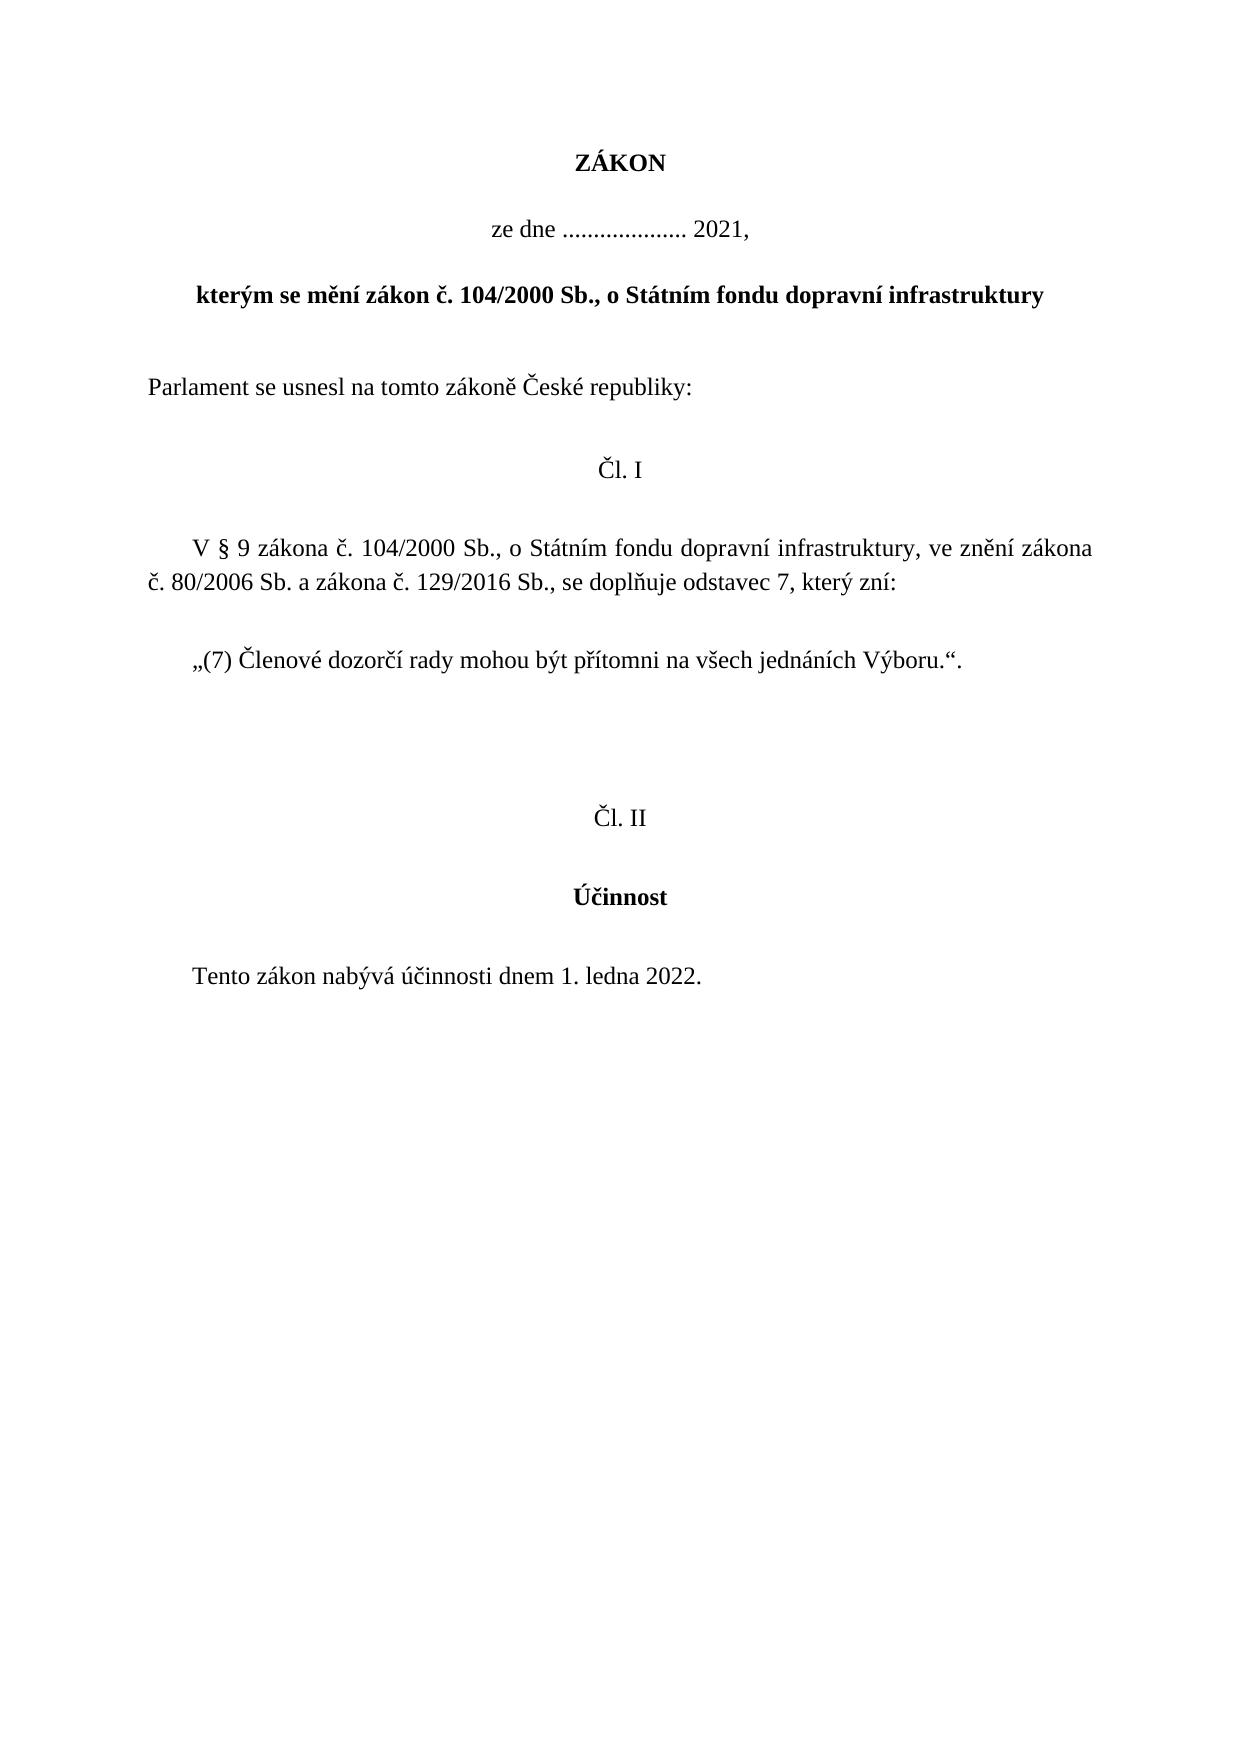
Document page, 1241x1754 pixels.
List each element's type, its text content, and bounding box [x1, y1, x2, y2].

text Parlament se usnesl na tomto zákoně České republiky: [148, 372, 1093, 400]
text „(7) Členové dozorčí rady mohou být přítomni na všech jednáních Výboru.“. [148, 645, 1093, 674]
text ZÁKON [148, 148, 1093, 176]
text Účinnost [148, 882, 1093, 911]
text V § 9 zákona č. 104/2000 Sb., o Státním fondu dopravní infrastruktury, ve znění zákona č. 80/2006 Sb. a zákona č. 129/2016 Sb., se doplňuje odstavec 7, který zní: [148, 533, 1093, 595]
text Čl. II [148, 803, 1093, 832]
text kterým se mění zákon č. 104/2000 Sb., o Státním fondu dopravní infrastruktury [148, 280, 1093, 309]
text Tento zákon nabývá účinnosti dnem 1. ledna 2022. [148, 961, 1093, 989]
text ze dne .................... 2021, [148, 214, 1093, 243]
text Čl. I [148, 455, 1093, 483]
